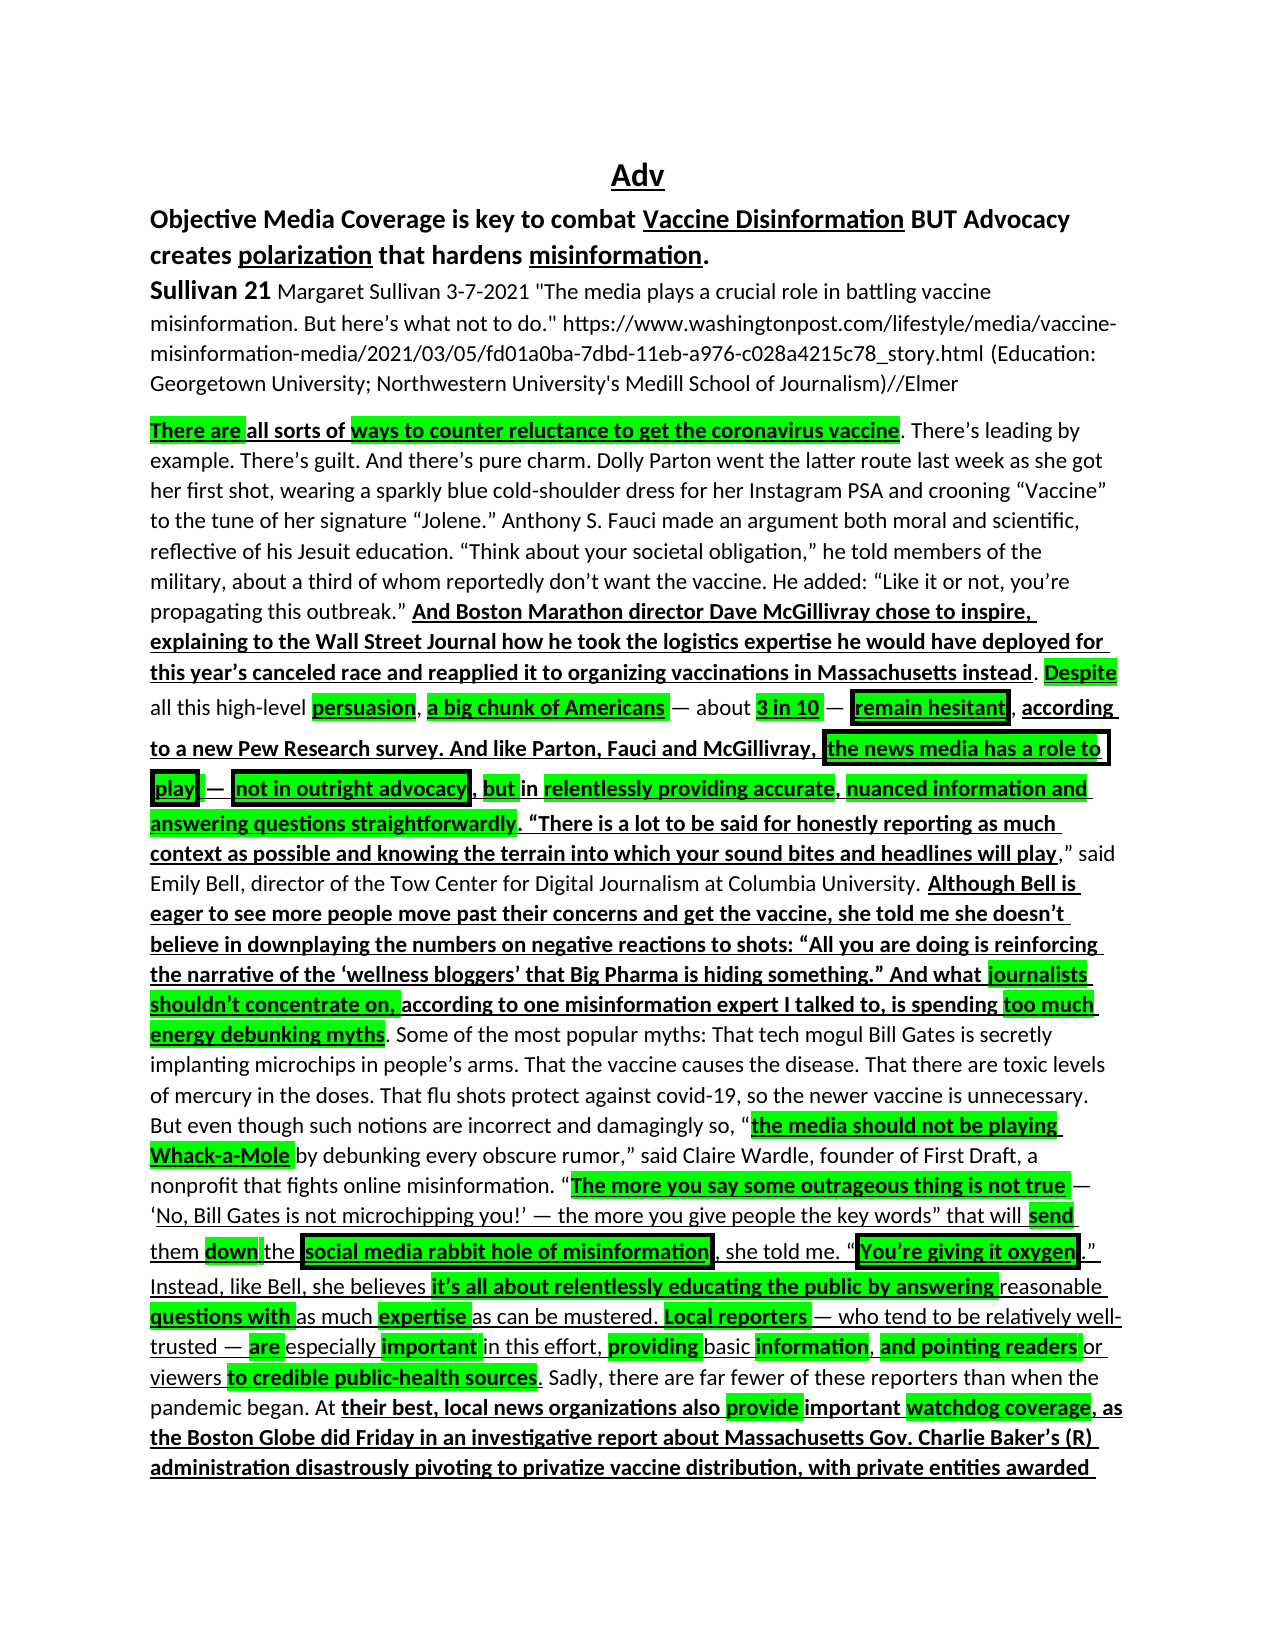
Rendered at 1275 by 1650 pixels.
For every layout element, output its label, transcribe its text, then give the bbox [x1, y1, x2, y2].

subtitle Objective Media Coverage is key to combat Vaccine Disinformation BUT Advocacy creates polarization that hardens misinformation. [150, 202, 1125, 271]
text Sullivan 21 Margaret Sullivan 3-7-2021 "The media plays a crucial role in battling vaccine misinformation. But here’s what not to do." https://www.washingtonpost.com/lifestyle/media/vaccine-misinformation-media/2021/03/05/fd01a0ba-7dbd-11eb-a976-c028a4215c78_story.html (Education: Georgetown University; Northwestern University's Medill School of Journalism)//Elmer [150, 273, 1125, 397]
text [150, 416, 1125, 1481]
subtitle Adv [150, 154, 1125, 195]
